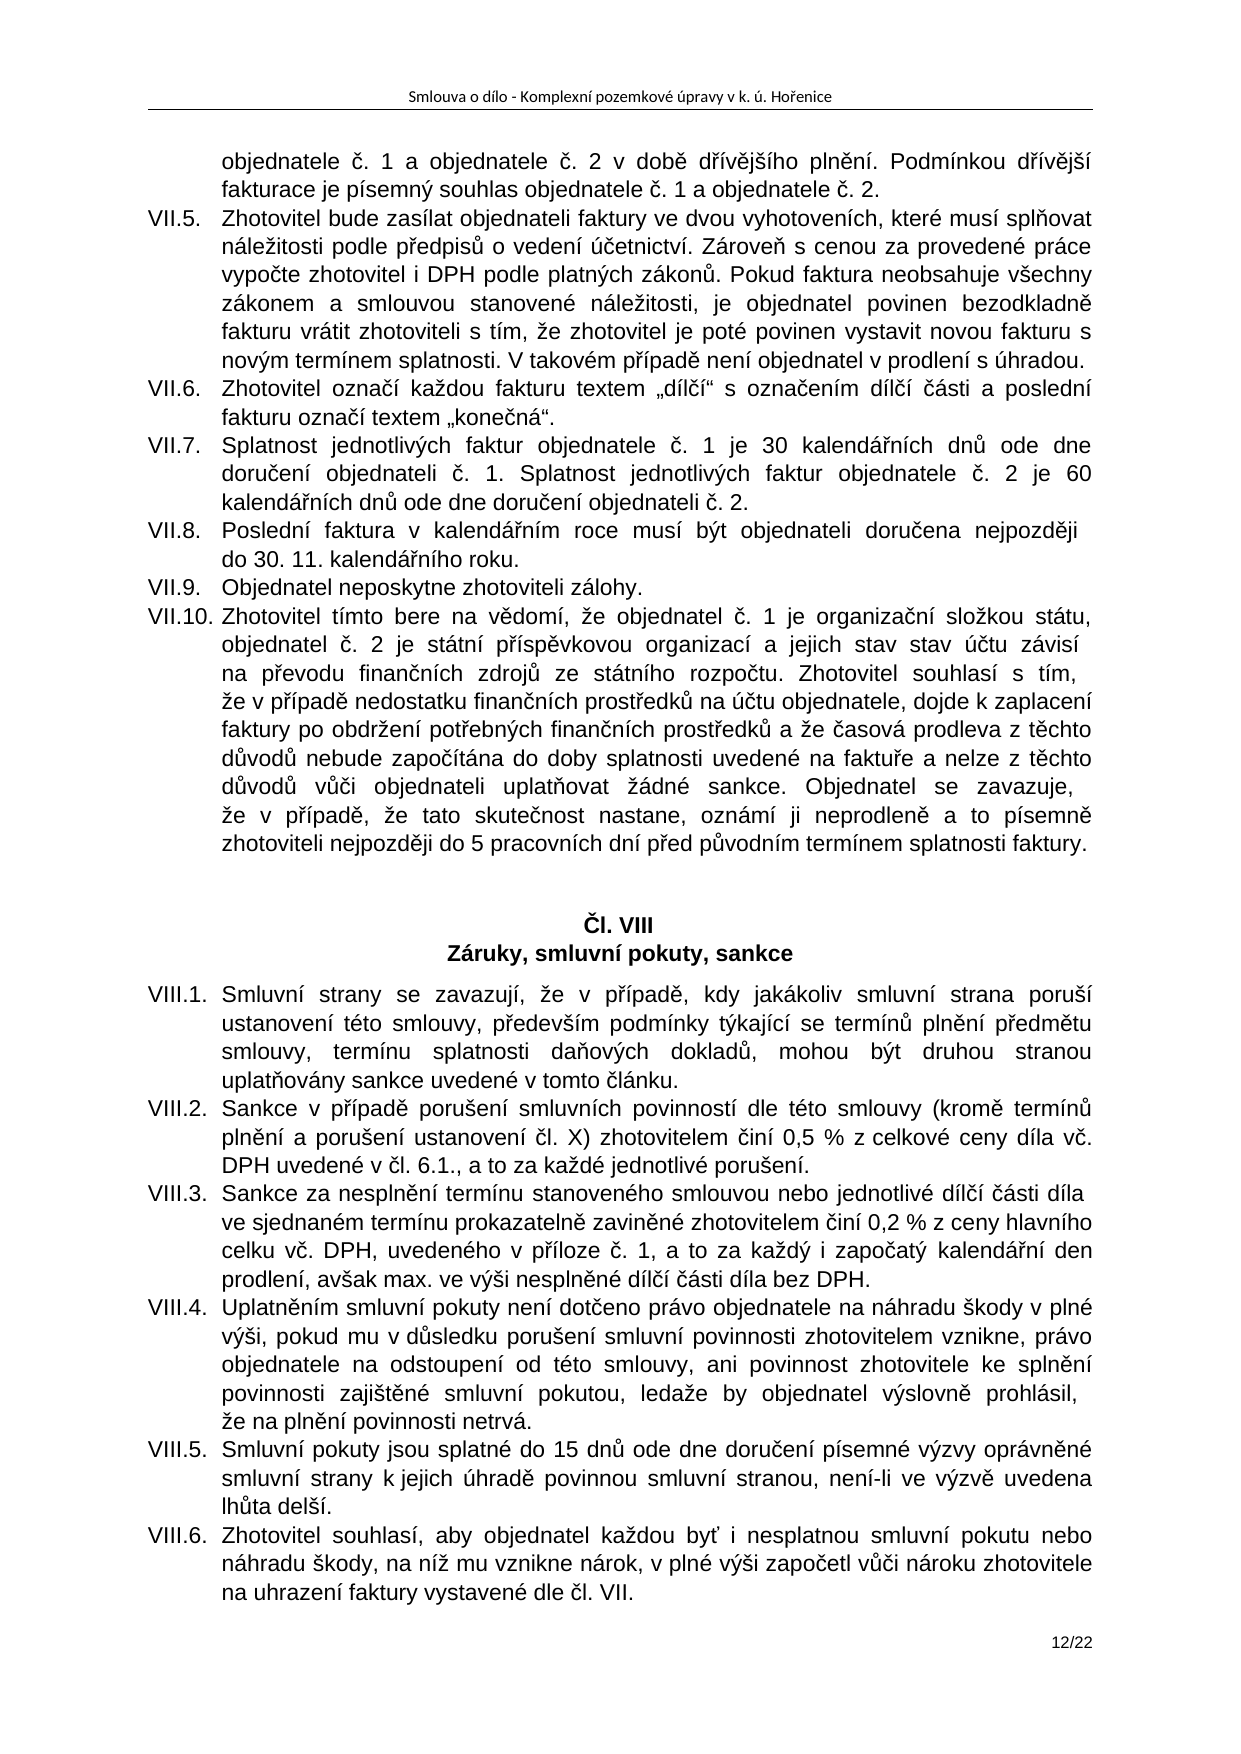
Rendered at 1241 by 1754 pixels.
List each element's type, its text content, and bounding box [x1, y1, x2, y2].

list Sankce v případě porušení smluvních povinností dle této smlouvy (kromě termínů plnění a porušení ustanovení čl. X) zhotovitelem činí 0,5 % z celkové ceny díla vč. DPH uvedené v čl. 6.1., a to za každé jednotlivé porušení. [148, 1095, 1093, 1178]
list Splatnost jednotlivých faktur objednatele č. 1 je 30 kalendářních dnů ode dne doručení objednateli č. 1. Splatnost jednotlivých faktur objednatele č. 2 je 60 kalendářních dnů ode dne doručení objednateli č. 2. [148, 432, 1093, 515]
list Objednatel neposkytne zhotoviteli zálohy. [148, 574, 1093, 601]
list Zhotovitel bude zasílat objednateli faktury ve dvou vyhotoveních, které musí splňovat náležitosti podle předpisů o vedení účetnictví. Zároveň s cenou za provedené práce vypočte zhotovitel i DPH podle platných zákonů. Pokud faktura neobsahuje všechny zákonem a smlouvou stanovené náležitosti, je objednatel povinen bezodkladně fakturu vrátit zhotoviteli s tím, že zhotovitel je poté povinen vystavit novou fakturu s novým termínem splatnosti. V takovém případě není objednatel v prodlení s úhradou. [148, 204, 1093, 373]
list Smluvní pokuty jsou splatné do 15 dnů ode dne doručení písemné výzvy oprávněné smluvní strany k jejich úhradě povinnou smluvní stranou, není-li ve výzvě uvedena lhůta delší. [148, 1436, 1093, 1519]
list Poslední faktura v kalendářním roce musí být objednateli doručena nejpozději do 30. 11. kalendářního roku. [148, 517, 1093, 572]
list Uplatněním smluvní pokuty není dotčeno právo objednatele na náhradu škody v plné výši, pokud mu v důsledku porušení smluvní povinnosti zhotovitelem vznikne, právo objednatele na odstoupení od této smlouvy, ani povinnost zhotovitele ke splnění povinnosti zajištěné smluvní pokutou, ledaže by objednatel výslovně prohlásil, že na plnění povinnosti netrvá. [148, 1294, 1093, 1434]
list Zhotovitel označí každou fakturu textem „dílčí“ s označením dílčí části a poslední fakturu označí textem „konečná“. [148, 375, 1093, 430]
text Záruky, smluvní pokuty, sankce [148, 912, 1093, 967]
list Sankce za nesplnění termínu stanoveného smlouvou nebo jednotlivé dílčí části díla ve sjednaném termínu prokazatelně zaviněné zhotovitelem činí 0,2 % z ceny hlavního celku vč. DPH, uvedeného v příloze č. 1, a to za každý i započatý kalendářní den prodlení, avšak max. ve výši nesplněné dílčí části díla bez DPH. [148, 1180, 1093, 1292]
list Smluvní strany se zavazují, že v případě, kdy jakákoliv smluvní strana poruší ustanovení této smlouvy, především podmínky týkající se termínů plnění předmětu smlouvy, termínu splatnosti daňových dokladů, mohou být druhou stranou uplatňovány sankce uvedené v tomto článku. [148, 981, 1093, 1093]
list Zhotovitel tímto bere na vědomí, že objednatel č. 1 je organizační složkou státu, objednatel č. 2 je státní příspěvkovou organizací a jejich stav stav účtu závisí na převodu finančních zdrojů ze státního rozpočtu. Zhotovitel souhlasí s tím, že v případě nedostatku finančních prostředků na účtu objednatele, dojde k zaplacení faktury po obdržení potřebných finančních prostředků a že časová prodleva z těchto důvodů nebude započítána do doby splatnosti uvedené na faktuře a nelze z těchto důvodů vůči objednateli uplatňovat žádné sankce. Objednatel se zavazuje, že v případě, že tato skutečnost nastane, oznámí ji neprodleně a to písemně zhotoviteli nejpozději do 5 pracovních dní před původním termínem splatnosti faktury. [148, 603, 1093, 856]
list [148, 148, 1093, 202]
list Zhotovitel souhlasí, aby objednatel každou byť i nesplatnou smluvní pokutu nebo náhradu škody, na níž mu vznikne nárok, v plné výši započetl vůči nároku zhotovitele na uhrazení faktury vystavené dle čl. VII. [148, 1522, 1093, 1605]
